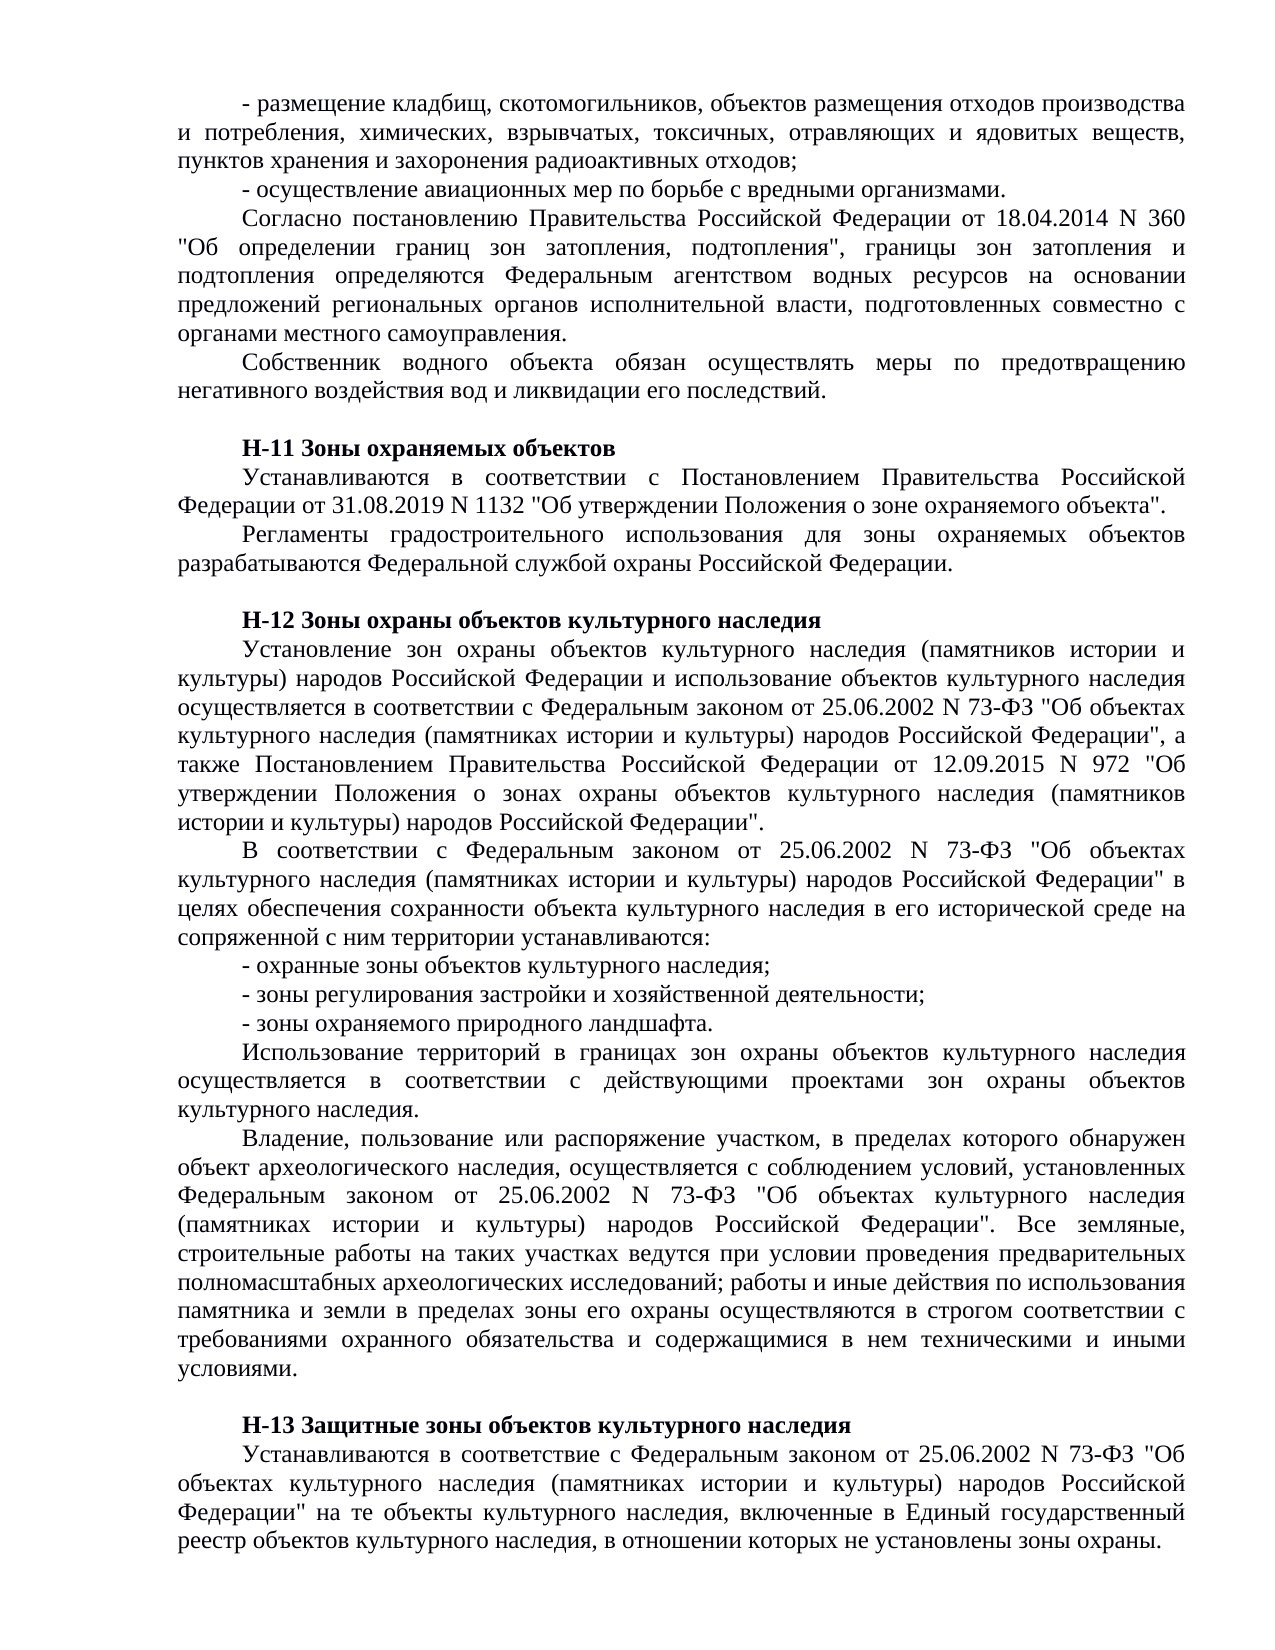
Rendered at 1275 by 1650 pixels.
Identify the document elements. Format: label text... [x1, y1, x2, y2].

text Согласно постановлению Правительства Российской Федерации от 18.04.2014 N 360 "Об определении границ зон затопления, подтопления", границы зон затопления и подтопления определяются Федеральным агентством водных ресурсов на основании предложений региональных органов исполнительной власти, подготовленных совместно с органами местного самоуправления. [177, 203, 1186, 347]
text Устанавливаются в соответствии с Постановлением Правительства Российской Федерации от 31.08.2019 N 1132 "Об утверждении Положения о зоне охраняемого объекта". [177, 462, 1186, 519]
text - осуществление авиационных мер по борьбе с вредными организмами. [177, 174, 1186, 203]
text Собственник водного объекта обязан осуществлять меры по предотвращению негативного воздействия вод и ликвидации его последствий. [177, 347, 1186, 404]
text В соответствии с Федеральным законом от 25.06.2002 N 73-ФЗ "Об объектах культурного наследия (памятниках истории и культуры) народов Российской Федерации" в целях обеспечения сохранности объекта культурного наследия в его исторической среде на сопряженной с ним территории устанавливаются: [177, 836, 1186, 951]
text - зоны регулирования застройки и хозяйственной деятельности; [177, 979, 1186, 1008]
text Устанавливаются в соответствие с Федеральным законом от 25.06.2002 N 73-ФЗ "Об объектах культурного наследия (памятниках истории и культуры) народов Российской Федерации" на те объекты культурного наследия, включенные в Единый государственный реестр объектов культурного наследия, в отношении которых не установлены зоны охраны. [177, 1439, 1186, 1554]
text Использование территорий в границах зон охраны объектов культурного наследия осуществляется в соответствии с действующими проектами зон охраны объектов культурного наследия. [177, 1037, 1186, 1123]
text Н-12 Зоны охраны объектов культурного наследия [177, 606, 1186, 634]
text Н-13 Защитные зоны объектов культурного наследия [177, 1411, 1186, 1439]
text Н-11 Зоны охраняемых объектов [177, 433, 1186, 462]
text - размещение кладбищ, скотомогильников, объектов размещения отходов производства и потребления, химических, взрывчатых, токсичных, отравляющих и ядовитых веществ, пунктов хранения и захоронения радиоактивных отходов; [177, 88, 1186, 174]
text Регламенты градостроительного использования для зоны охраняемых объектов разрабатываются Федеральной службой охраны Российской Федерации. [177, 519, 1186, 577]
text - зоны охраняемого природного ландшафта. [177, 1008, 1186, 1037]
text Владение, пользование или распоряжение участком, в пределах которого обнаружен объект археологического наследия, осуществляется с соблюдением условий, установленных Федеральным законом от 25.06.2002 N 73-ФЗ "Об объектах культурного наследия (памятниках истории и культуры) народов Российской Федерации". Все земляные, строительные работы на таких участках ведутся при условии проведения предварительных полномасштабных археологических исследований; работы и иные действия по использования памятника и земли в пределах зоны его охраны осуществляются в строгом соответствии с требованиями охранного обязательства и содержащимися в нем техническими и иными условиями. [177, 1123, 1186, 1382]
text - охранные зоны объектов культурного наследия; [177, 951, 1186, 979]
text Установление зон охраны объектов культурного наследия (памятников истории и культуры) народов Российской Федерации и использование объектов культурного наследия осуществляется в соответствии с Федеральным законом от 25.06.2002 N 73-ФЗ "Об объектах культурного наследия (памятниках истории и культуры) народов Российской Федерации", а также Постановлением Правительства Российской Федерации от 12.09.2015 N 972 "Об утверждении Положения о зонах охраны объектов культурного наследия (памятников истории и культуры) народов Российской Федерации". [177, 634, 1186, 836]
